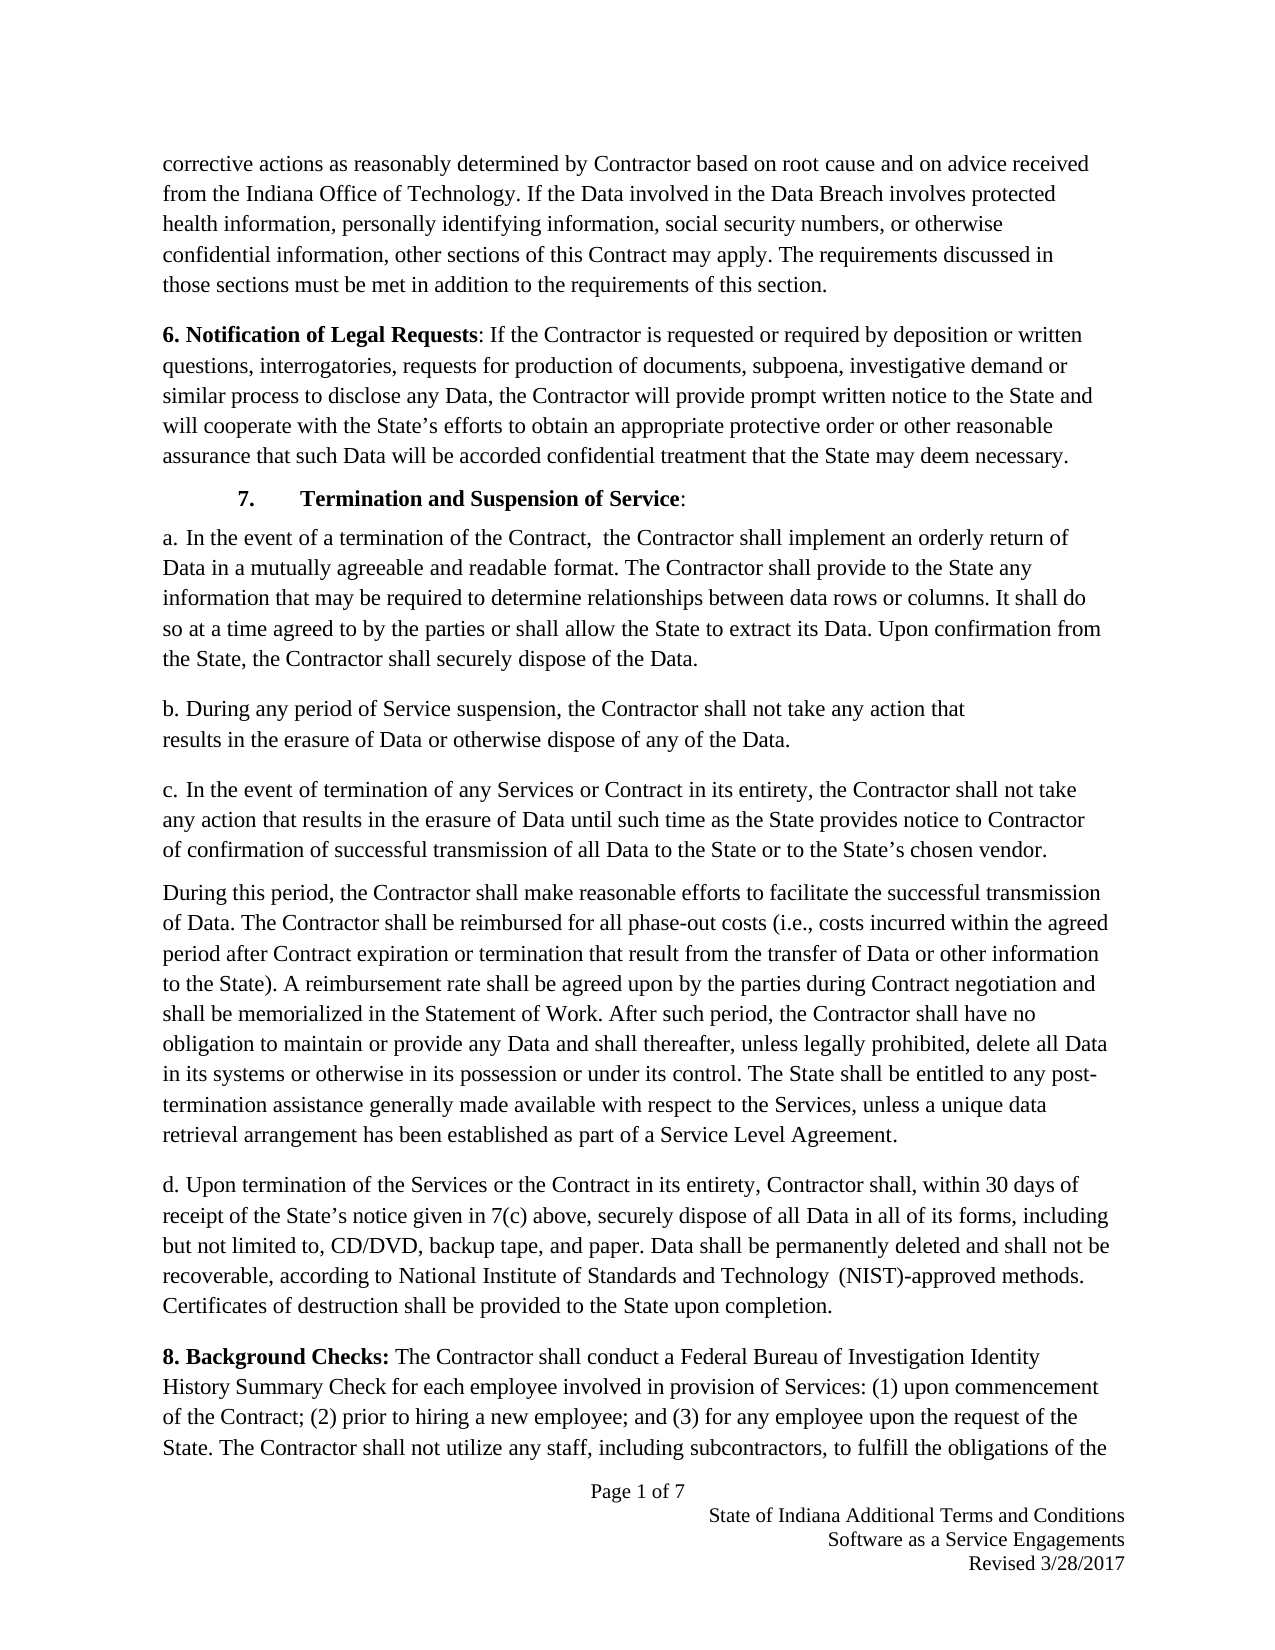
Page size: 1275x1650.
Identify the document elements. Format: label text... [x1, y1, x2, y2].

list During any period of Service suspension, the Contractor shall not take any action that results in the erasure of Data or otherwise dispose of any of the Data. [162, 695, 1012, 752]
list In the event of termination of any Services or Contract in its entirety, the Contractor shall not take any action that results in the erasure of Data until such time as the State provides notice to Contractor of confirmation of successful transmission of all Data to the State or to the State’s chosen vendor. [162, 776, 1091, 863]
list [162, 150, 1106, 297]
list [162, 1343, 1108, 1460]
list Upon termination of the Services or the Contract in its entirety, Contractor shall, within 30 days of receipt of the State’s notice given in 7(c) above, securely dispose of all Data in all of its forms, including but not limited to, CD/DVD, backup tape, and paper. Data shall be permanently deleted and shall not be recoverable, according to National Institute of Standards and Technology (NIST)-approved methods. Certificates of destruction shall be provided to the State upon completion. [162, 1171, 1110, 1319]
list In the event of a termination of the Contract, the Contractor shall implement an orderly return of Data in a mutually agreeable and readable format. The Contractor shall provide to the State any information that may be required to determine relationships between data rows or columns. It shall do so at a time agreed to by the parties or shall allow the State to extract its Data. Upon confirmation from the State, the Contractor shall securely dispose of the Data. [162, 524, 1106, 671]
subtitle Termination and Suspension of Service: [237, 485, 1125, 511]
list Notification of Legal Requests: If the Contractor is requested or required by deposition or written questions, interrogatories, requests for production of documents, subpoena, investigative demand or similar process to disclose any Data, the Contractor will provide prompt written notice to the State and will cooperate with the State’s efforts to obtain an appropriate protective order or other reasonable assurance that such Data will be accorded confidential treatment that the State may deem necessary. [162, 322, 1106, 469]
text During this period, the Contractor shall make reasonable efforts to facilitate the successful transmission of Data. The Contractor shall be reimbursed for all phase-out costs (i.e., costs incurred within the agreed period after Contract expiration or termination that result from the transfer of Data or other information to the State). A reimbursement rate shall be agreed upon by the parties during Contract negotiation and shall be memorialized in the Statement of Work. After such period, the Contractor shall have no obligation to maintain or provide any Data and shall thereafter, unless legally prohibited, delete all Data in its systems or otherwise in its possession or under its control. The State shall be entitled to any post-termination assistance generally made available with respect to the Services, unless a unique data retrieval arrangement has been established as part of a Service Level Agreement. [162, 879, 1109, 1147]
